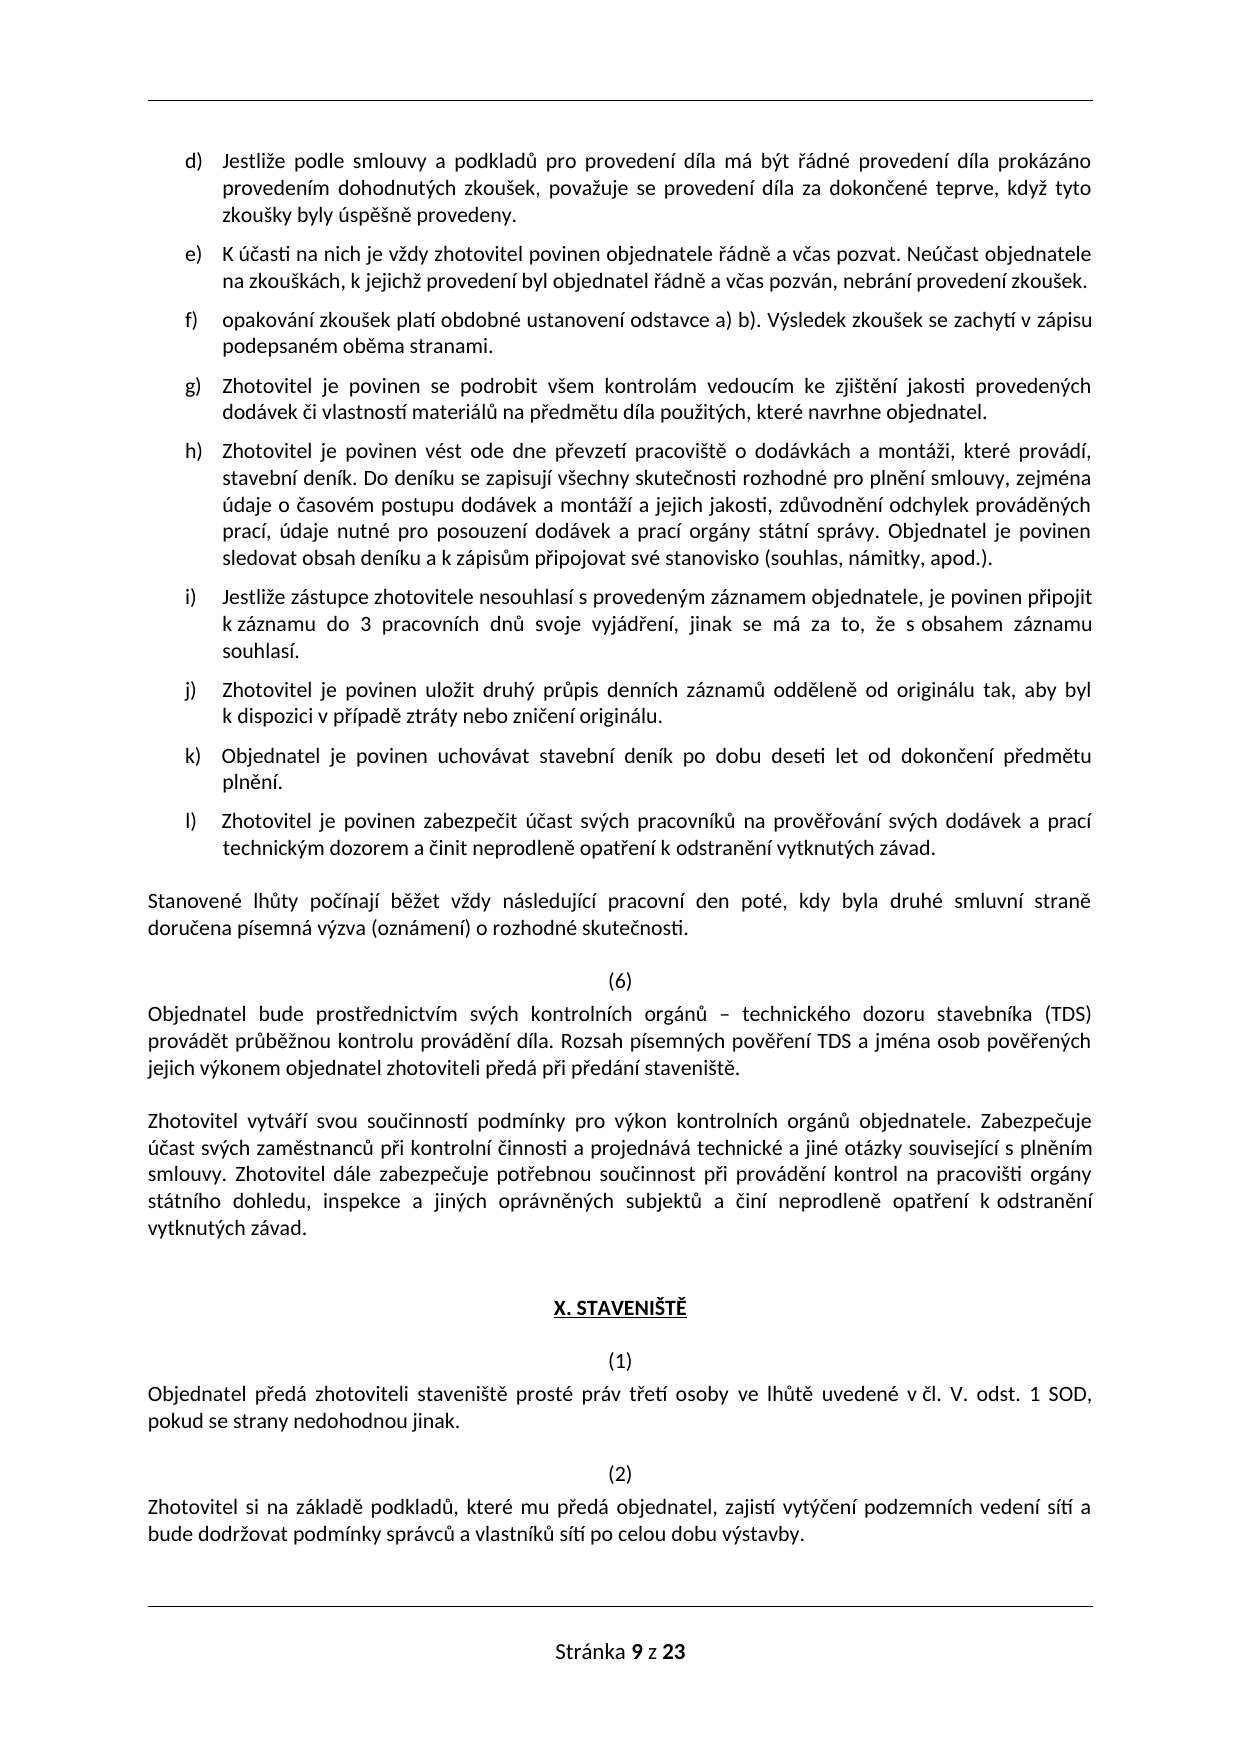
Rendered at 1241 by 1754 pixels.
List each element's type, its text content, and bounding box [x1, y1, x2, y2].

text (6) [148, 968, 1093, 994]
text (2) [148, 1460, 1093, 1487]
text Zhotovitel si na základě podkladů, které mu předá objednatel, zajistí vytýčení podzemních vedení sítí a bude dodržovat podmínky správců a vlastníků sítí po celou dobu výstavby. [148, 1493, 1093, 1546]
text Objednatel předá zhotoviteli staveniště prosté práv třetí osoby ve lhůtě uvedené v čl. V. odst. 1 SOD, pokud se strany nedohodnou jinak. [148, 1380, 1093, 1433]
list Zhotovitel je povinen zabezpečit účast svých pracovníků na prověřování svých dodávek a prací technickým dozorem a činit neprodleně opatření k odstranění vytknutých závad. [185, 808, 1093, 861]
text X. Staveniště [148, 1294, 1093, 1321]
text (1) [148, 1347, 1093, 1374]
text Zhotovitel vytváří svou součinností podmínky pro výkon kontrolních orgánů objednatele. Zabezpečuje účast svých zaměstnanců při kontrolní činnosti a projednává technické a jiné otázky související s plněním smlouvy. Zhotovitel dále zabezpečuje potřebnou součinnost při provádění kontrol na pracovišti orgány státního dohledu, inspekce a jiných oprávněných subjektů a činí neprodleně opatření k odstranění vytknutých závad. [148, 1107, 1093, 1241]
list Zhotovitel je povinen uložit druhý průpis denních záznamů odděleně od originálu tak, aby byl k dispozici v případě ztráty nebo zničení originálu. [185, 676, 1093, 729]
list Objednatel je povinen uchovávat stavební deník po dobu deseti let od dokončení předmětu plnění. [185, 742, 1093, 795]
list Jestliže podle smlouvy a podkladů pro provedení díla má být řádné provedení díla prokázáno provedením dohodnutých zkoušek, považuje se provedení díla za dokončené teprve, když tyto zkoušky byly úspěšně provedeny. [185, 148, 1093, 228]
text Objednatel bude prostřednictvím svých kontrolních orgánů – technického dozoru stavebníka (TDS) provádět průběžnou kontrolu provádění díla. Rozsah písemných pověření TDS a jména osob pověřených jejich výkonem objednatel zhotoviteli předá při předání staveniště. [148, 1001, 1093, 1081]
list Zhotovitel je povinen vést ode dne převzetí pracoviště o dodávkách a montáži, které provádí, stavební deník. Do deníku se zapisují všechny skutečnosti rozhodné pro plnění smlouvy, zejména údaje o časovém postupu dodávek a montáží a jejich jakosti, zdůvodnění odchylek prováděných prací, údaje nutné pro posouzení dodávek a prací orgány státní správy. Objednatel je povinen sledovat obsah deníku a k zápisům připojovat své stanovisko (souhlas, námitky, apod.). [185, 438, 1093, 571]
list Jestliže zástupce zhotovitele nesouhlasí s provedeným záznamem objednatele, je povinen připojit k záznamu do 3 pracovních dnů svoje vyjádření, jinak se má za to, že s obsahem záznamu souhlasí. [185, 583, 1093, 663]
text Stanovené lhůty počínají běžet vždy následující pracovní den poté, kdy byla druhé smluvní straně doručena písemná výzva (oznámení) o rozhodné skutečnosti. [148, 888, 1093, 941]
list Zhotovitel je povinen se podrobit všem kontrolám vedoucím ke zjištění jakosti provedených dodávek či vlastností materiálů na předmětu díla použitých, které navrhne objednatel. [185, 372, 1093, 425]
list K účasti na nich je vždy zhotovitel povinen objednatele řádně a včas pozvat. Neúčast objednatele na zkouškách, k jejichž provedení byl objednatel řádně a včas pozván, nebrání provedení zkoušek. [185, 240, 1093, 293]
list opakování zkoušek platí obdobné ustanovení odstavce a) b). Výsledek zkoušek se zachytí v zápisu podepsaném oběma stranami. [185, 306, 1093, 359]
